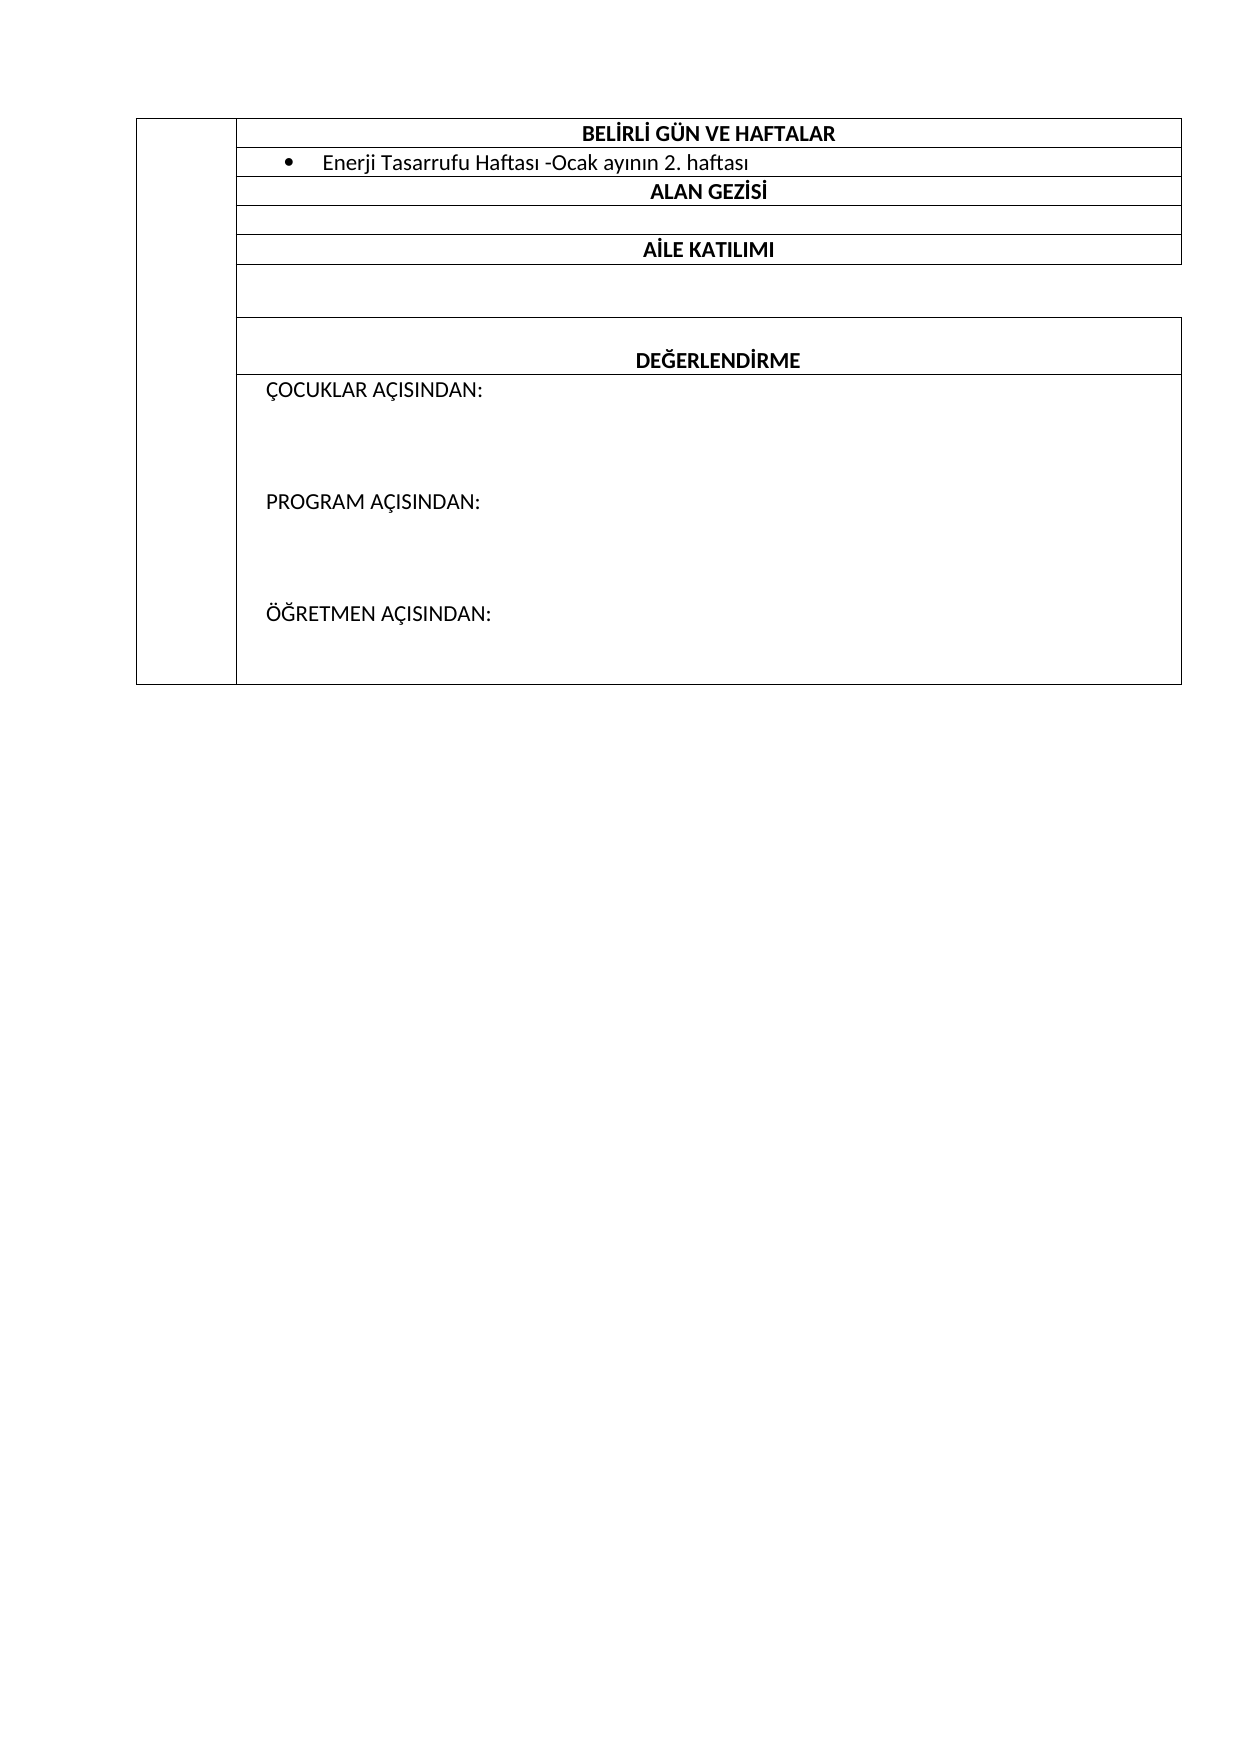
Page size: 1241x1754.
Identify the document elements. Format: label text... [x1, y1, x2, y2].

table_cell BELİRLİ GÜN VE HAFTALAR [237, 119, 1181, 147]
table_cell AİLE KATILIMI [237, 235, 1181, 263]
table_cell ALAN GEZİSİ [237, 177, 1181, 205]
table_cell DEĞERLENDİRME [237, 318, 1181, 374]
table_cell Enerji Tasarrufu Haftası -Ocak ayının 2. haftası [237, 148, 1181, 176]
table_cell ÇOCUKLAR AÇISINDAN: PROGRAM AÇISINDAN: ÖĞRETMEN AÇISINDAN: [237, 375, 1181, 683]
table_cell [237, 206, 1181, 234]
